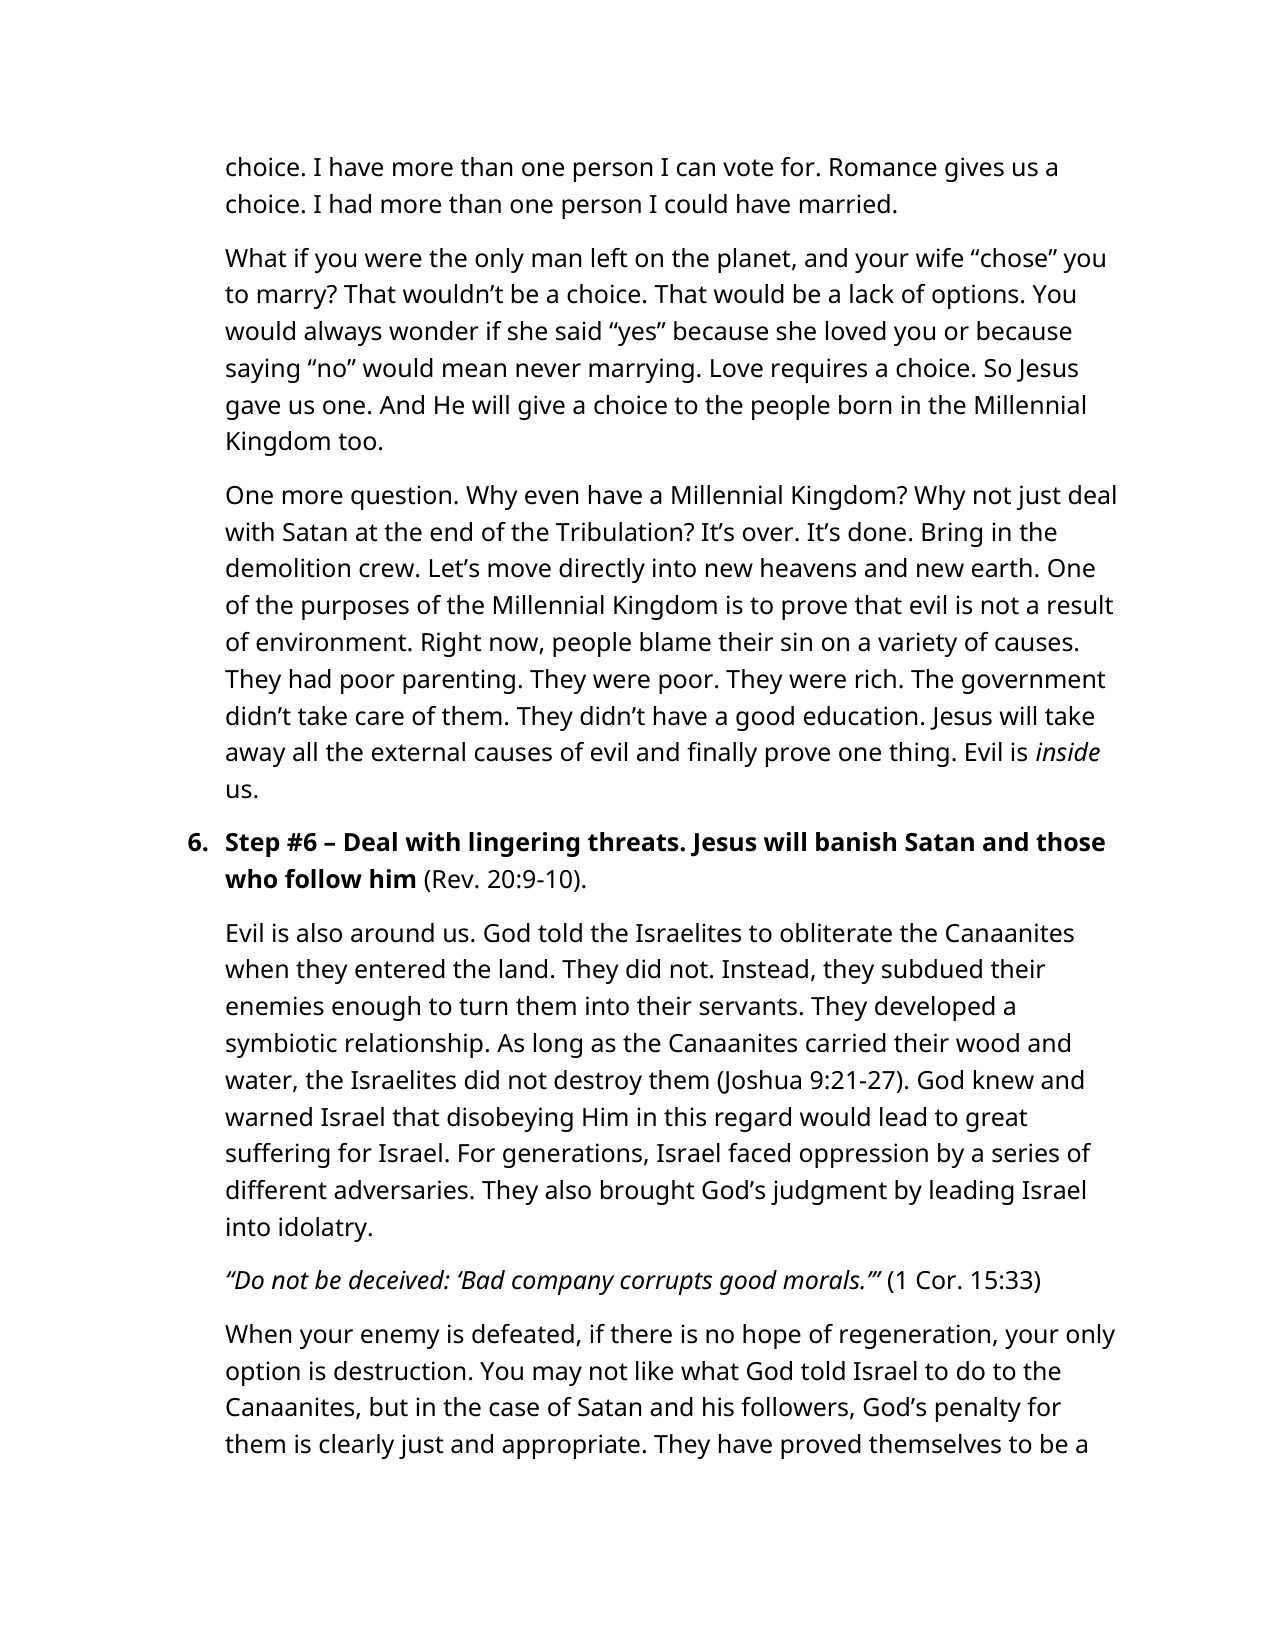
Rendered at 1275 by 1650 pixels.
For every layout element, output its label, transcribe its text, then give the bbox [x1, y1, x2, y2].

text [225, 1316, 1125, 1461]
text “Do not be deceived: ‘Bad company corrupts good morals.’” (1 Cor. 15:33) [225, 1263, 1125, 1297]
list Step #6 – Deal with lingering threats. Jesus will banish Satan and those who follow him (Rev. 20:9-10). [187, 825, 1125, 896]
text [225, 150, 1125, 221]
text Evil is also around us. God told the Israelites to obliterate the Canaanites when they entered the land. They did not. Instead, they subdued their enemies enough to turn them into their servants. They developed a symbiotic relationship. As long as the Canaanites carried their wood and water, the Israelites did not destroy them (Joshua 9:21-27). God knew and warned Israel that disobeying Him in this regard would lead to great suffering for Israel. For generations, Israel faced oppression by a series of different adversaries. They also brought God’s judgment by leading Israel into idolatry. [225, 915, 1125, 1243]
text What if you were the only man left on the planet, and your wife “chose” you to marry? That wouldn’t be a choice. That would be a lack of options. You would always wonder if she said “yes” because she loved you or because saying “no” would mean never marrying. Love requires a choice. So Jesus gave us one. And He will give a choice to the people born in the Millennial Kingdom too. [225, 240, 1125, 458]
text One more question. Why even have a Millennial Kingdom? Why not just deal with Satan at the end of the Tribulation? It’s over. It’s done. Bring in the demolition crew. Let’s move directly into new heavens and new earth. One of the purposes of the Millennial Kingdom is to prove that evil is not a result of environment. Right now, people blame their sin on a variety of causes. They had poor parenting. They were poor. They were rich. The government didn’t take care of them. They didn’t have a good education. Jesus will take away all the external causes of evil and finally prove one thing. Evil is inside us. [225, 477, 1125, 806]
